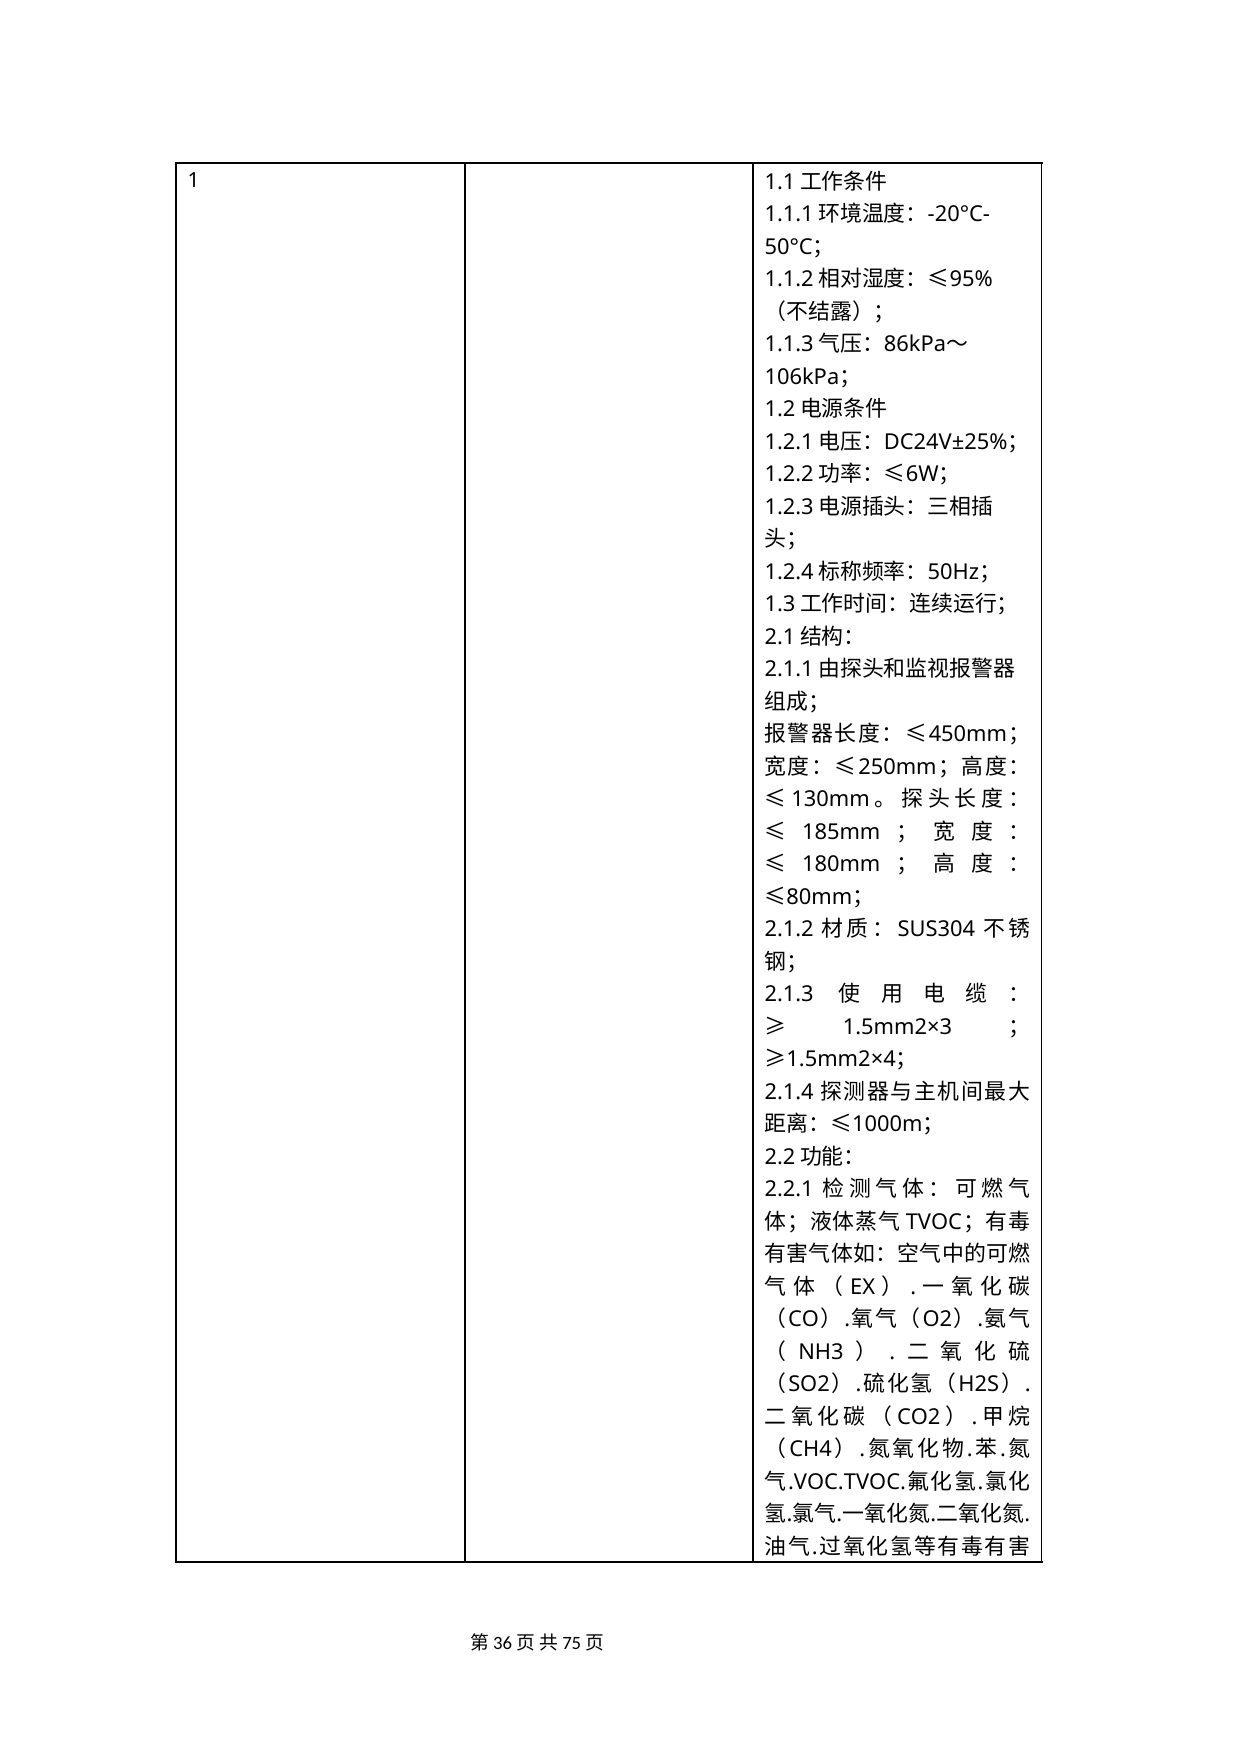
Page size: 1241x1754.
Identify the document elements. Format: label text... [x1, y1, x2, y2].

table_cell 1 [177, 164, 464, 1561]
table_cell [754, 164, 1041, 1561]
table_cell [466, 164, 752, 1561]
